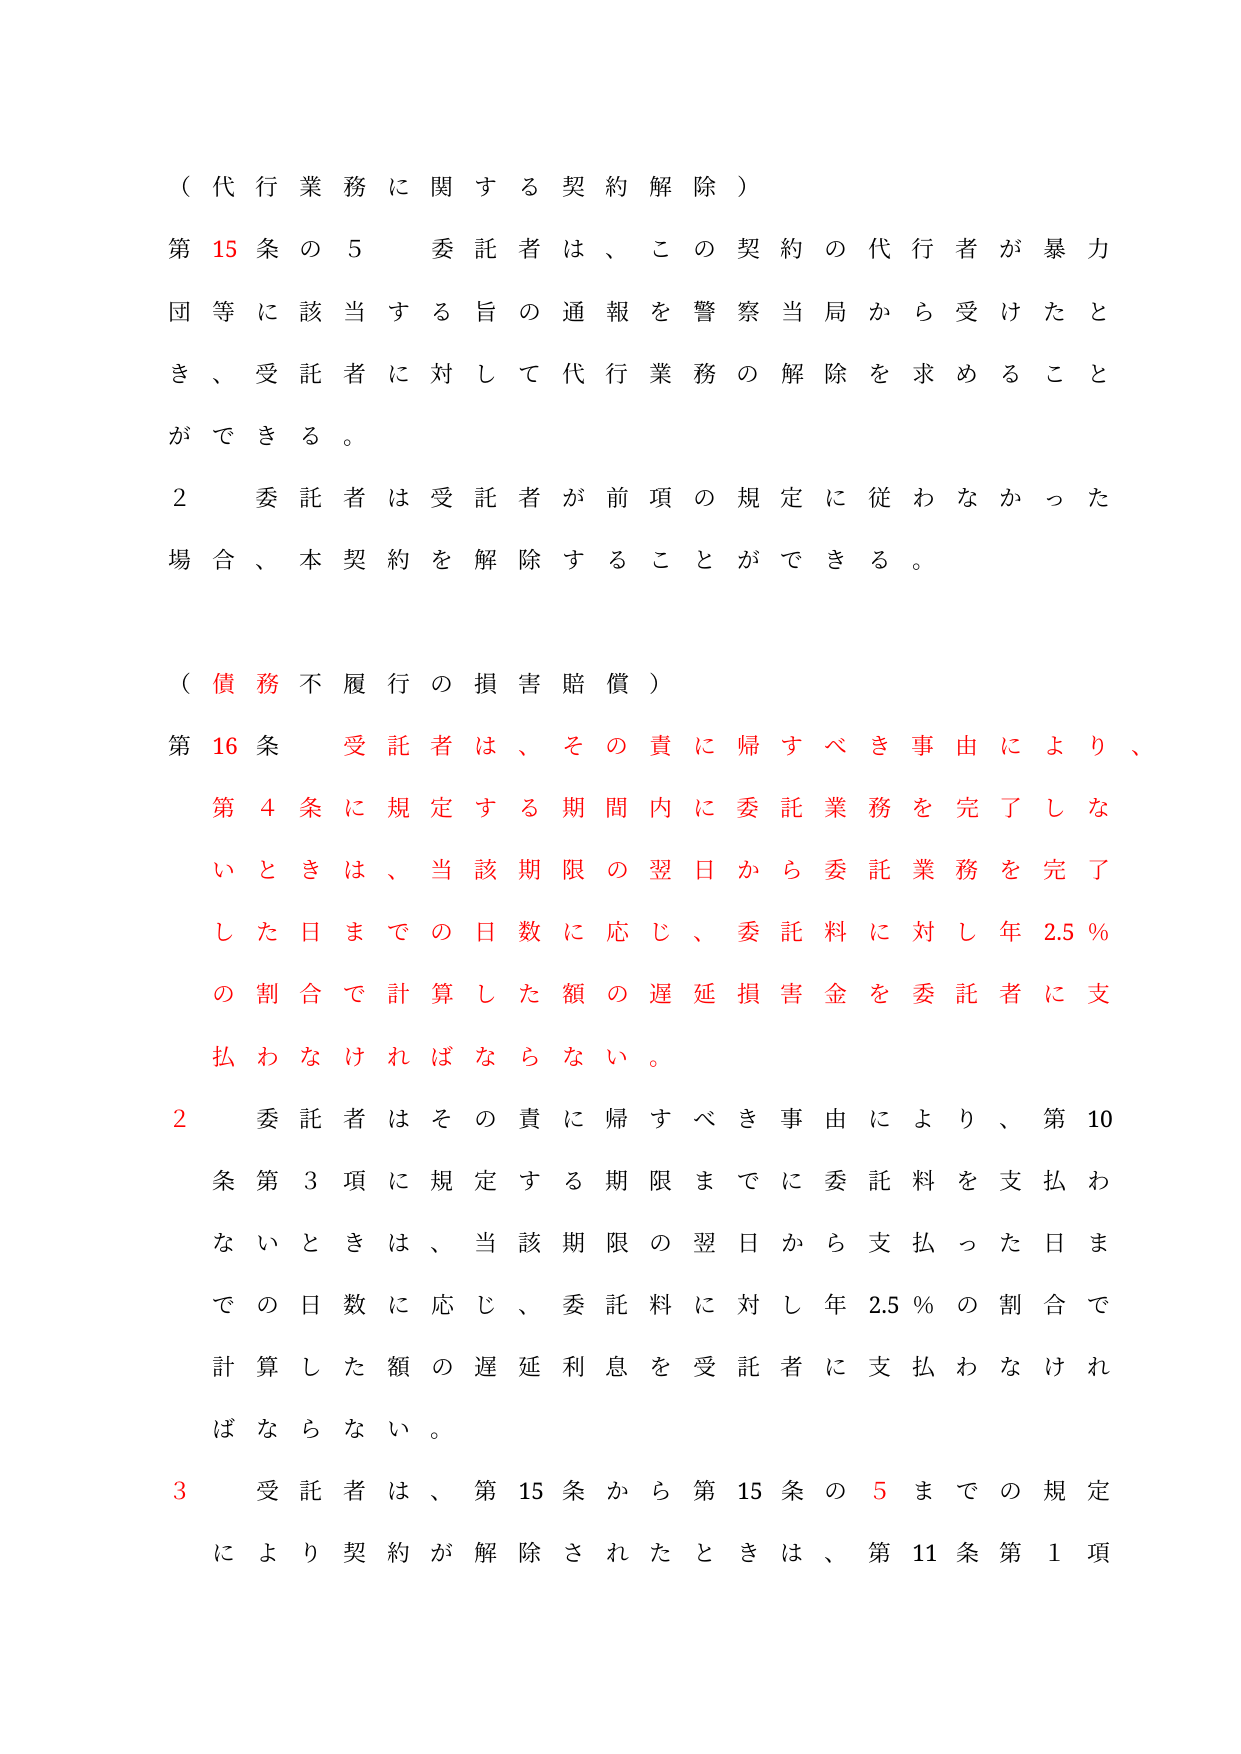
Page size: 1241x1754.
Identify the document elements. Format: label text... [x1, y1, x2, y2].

text （代行業務に関する契約解除） [168, 155, 1131, 217]
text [168, 1459, 1131, 1583]
text （債務不履行の損害賠償） [168, 652, 1131, 714]
text 第15条の５ 委託者は、この契約の代行者が暴力団等に該当する旨の通報を警察当局から受けたとき、受託者に対して代行業務の解除を求めることができる。 [168, 217, 1131, 465]
text ２ 委託者はその責に帰すべき事由により、第10条第３項に規定する期限までに委託料を支払わないときは、当該期限の翌日から支払った日までの日数に応じ、委託料に対し年2.5％の割合で計算した額の遅延利息を受託者に支払わなければならない。 [168, 1086, 1131, 1459]
text ２ 委託者は受託者が前項の規定に従わなかった場合、本契約を解除することができる。 [168, 465, 1131, 589]
text 第16条 受託者は、その責に帰すべき事由により、第４条に規定する期間内に委託業務を完了しないときは、当該期限の翌日から委託業務を完了した日までの日数に応じ、委託料に対し年2.5％の割合で計算した額の遅延損害金を委託者に支払わなければならない。 [168, 714, 1131, 1086]
